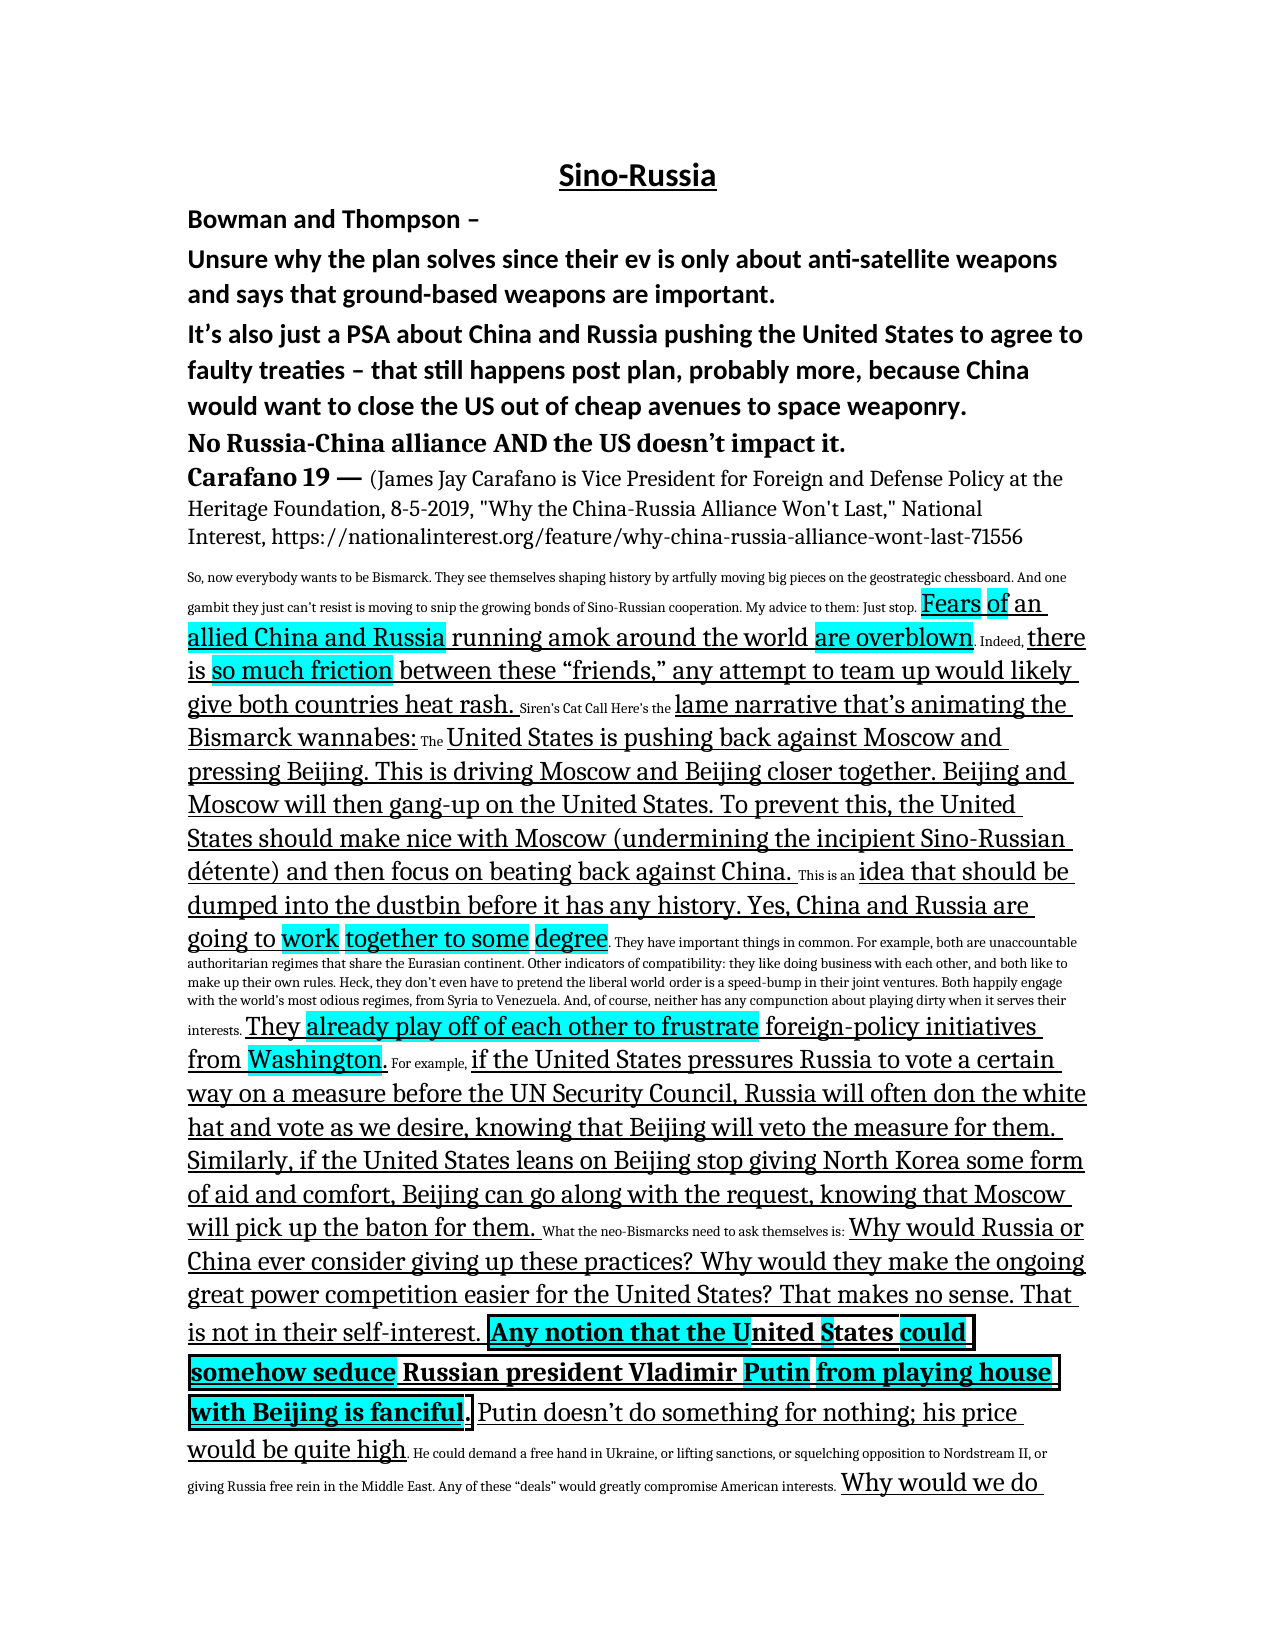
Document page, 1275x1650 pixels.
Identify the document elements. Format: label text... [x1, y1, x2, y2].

subtitle Bowman and Thompson – [187, 202, 1087, 235]
subtitle Unsure why the plan solves since their ev is only about anti-satellite weapons and says that ground-based weapons are important. [187, 242, 1087, 311]
text Carafano 19 — (James Jay Carafano is Vice President for Foreign and Defense Policy at the Heritage Foundation, 8-5-2019, "Why the China-Russia Alliance Won't Last," National Interest, https://nationalinterest.org/feature/why-china-russia-alliance-wont-last-71556 [187, 462, 1087, 550]
subtitle No Russia-China alliance AND the US doesn’t impact it. [187, 428, 1087, 460]
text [187, 1105, 1087, 1498]
subtitle Sino-Russia [187, 154, 1087, 195]
subtitle It’s also just a PSA about China and Russia pushing the United States to agree to faulty treaties – that still happens post plan, probably more, because China would want to close the US out of cheap avenues to space weaponry. [187, 317, 1087, 422]
